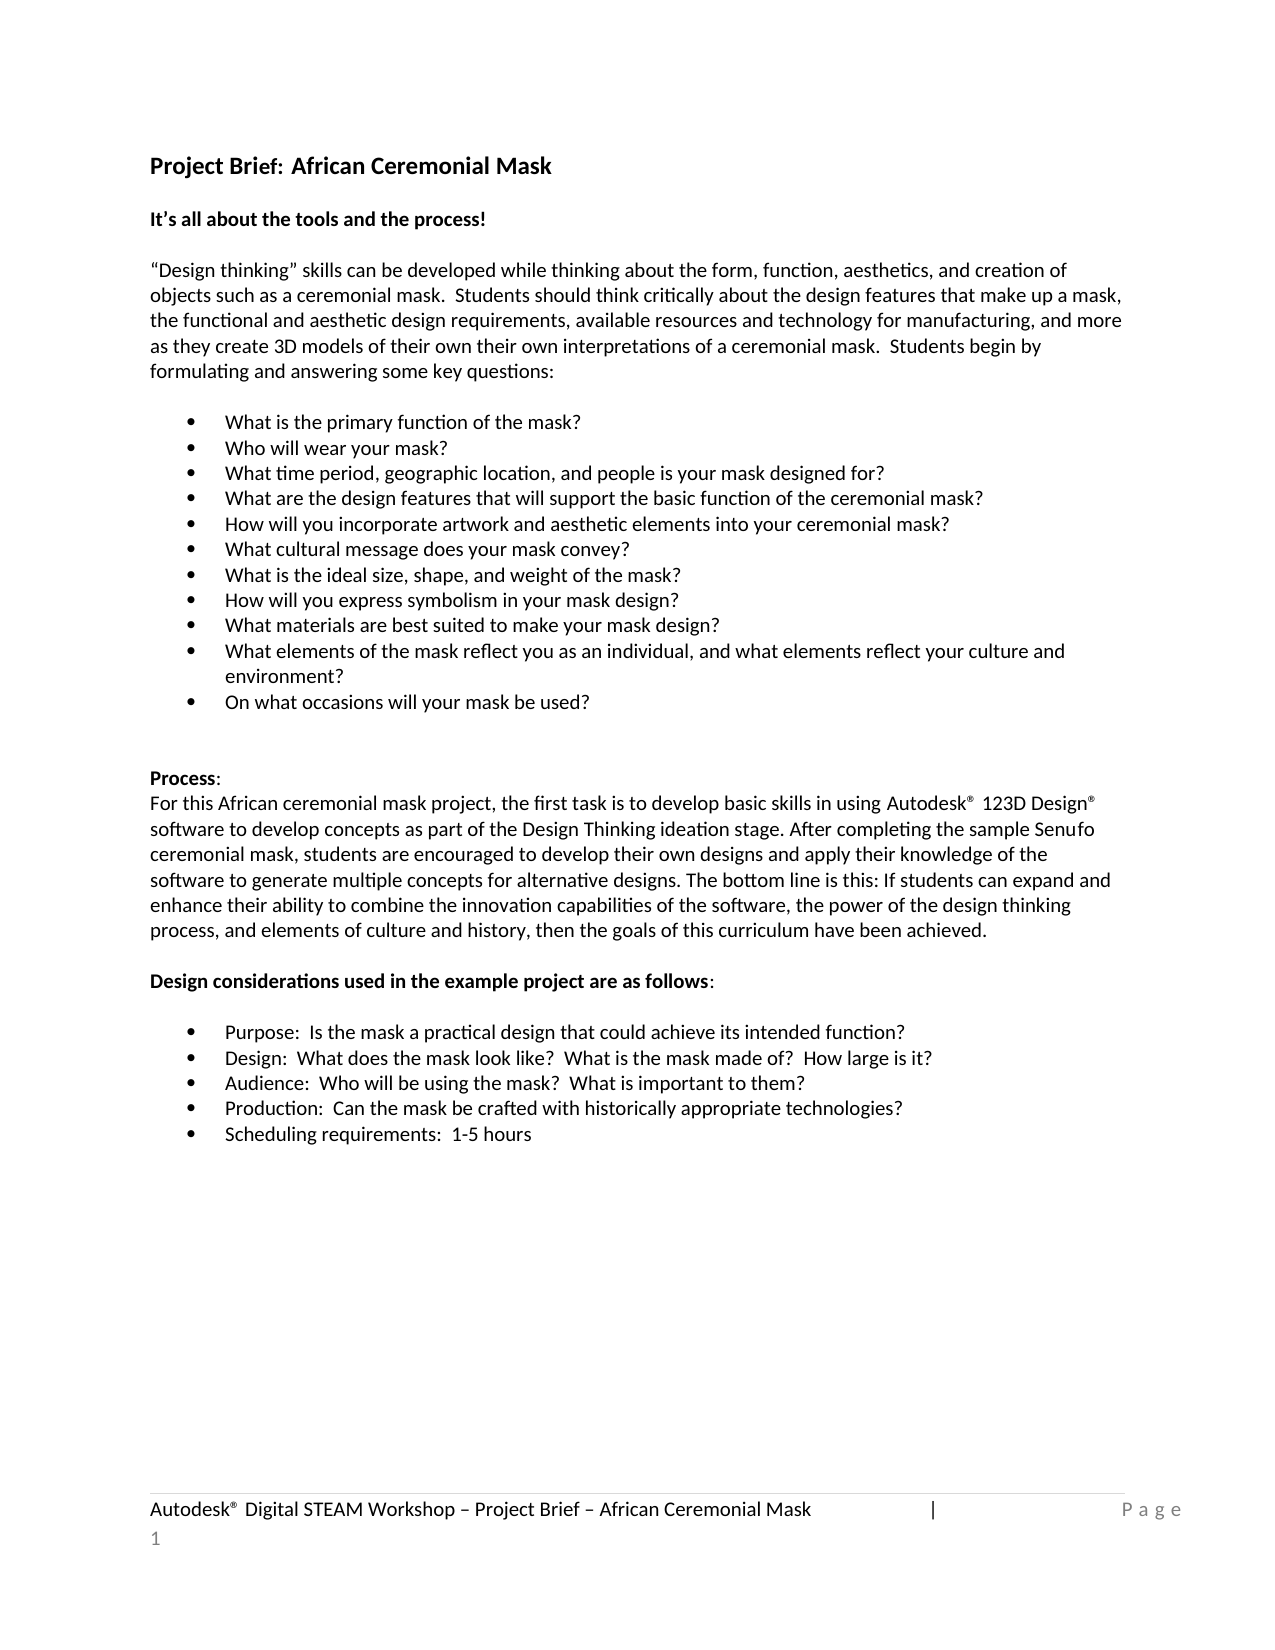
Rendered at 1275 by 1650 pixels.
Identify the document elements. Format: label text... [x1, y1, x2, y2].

text Design considerations used in the example project are as follows: [150, 968, 1125, 994]
list Production: Can the mask be crafted with historically appropriate technologies? [187, 1096, 1125, 1121]
list Design: What does the mask look like? What is the mask made of? How large is it? [187, 1045, 1125, 1070]
list What materials are best suited to make your mask design? [187, 613, 1125, 638]
list Who will wear your mask? [187, 435, 1125, 460]
list What are the design features that will support the basic function of the ceremonial mask? [187, 486, 1125, 511]
list Audience: Who will be using the mask? What is important to them? [187, 1070, 1125, 1096]
list Purpose: Is the mask a practical design that could achieve its intended function? [187, 1019, 1125, 1045]
list What elements of the mask reflect you as an individual, and what elements reflect your culture and environment? [187, 638, 1125, 689]
list What is the ideal size, shape, and weight of the mask? [187, 562, 1125, 587]
list How will you incorporate artwork and aesthetic elements into your ceremonial mask? [187, 511, 1125, 536]
text Project Brief: African Ceremonial Mask [150, 150, 1125, 181]
list Scheduling requirements: 1-5 hours [187, 1121, 1125, 1146]
text Process: [150, 765, 1125, 791]
text “Design thinking” skills can be developed while thinking about the form, function, aesthetics, and creation of objects such as a ceremonial mask. Students should think critically about the design features that make up a mask, the functional and aesthetic design requirements, available resources and technology for manufacturing, and more as they create 3D models of their own their own interpretations of a ceremonial mask. Students begin by formulating and answering some key questions: [150, 257, 1125, 384]
text It’s all about the tools and the process! [150, 206, 1125, 231]
list How will you express symbolism in your mask design? [187, 587, 1125, 613]
text For this African ceremonial mask project, the first task is to develop basic skills in using Autodesk® 123D Design® software to develop concepts as part of the Design Thinking ideation stage. After completing the sample Senufo ceremonial mask, students are encouraged to develop their own designs and apply their knowledge of the software to generate multiple concepts for alternative designs. The bottom line is this: If students can expand and enhance their ability to combine the innovation capabilities of the software, the power of the design thinking process, and elements of culture and history, then the goals of this curriculum have been achieved. [150, 791, 1125, 943]
list What time period, geographic location, and people is your mask designed for? [187, 460, 1125, 486]
list What cultural message does your mask convey? [187, 536, 1125, 562]
list What is the primary function of the mask? [187, 409, 1125, 435]
list On what occasions will your mask be used? [187, 689, 1125, 714]
